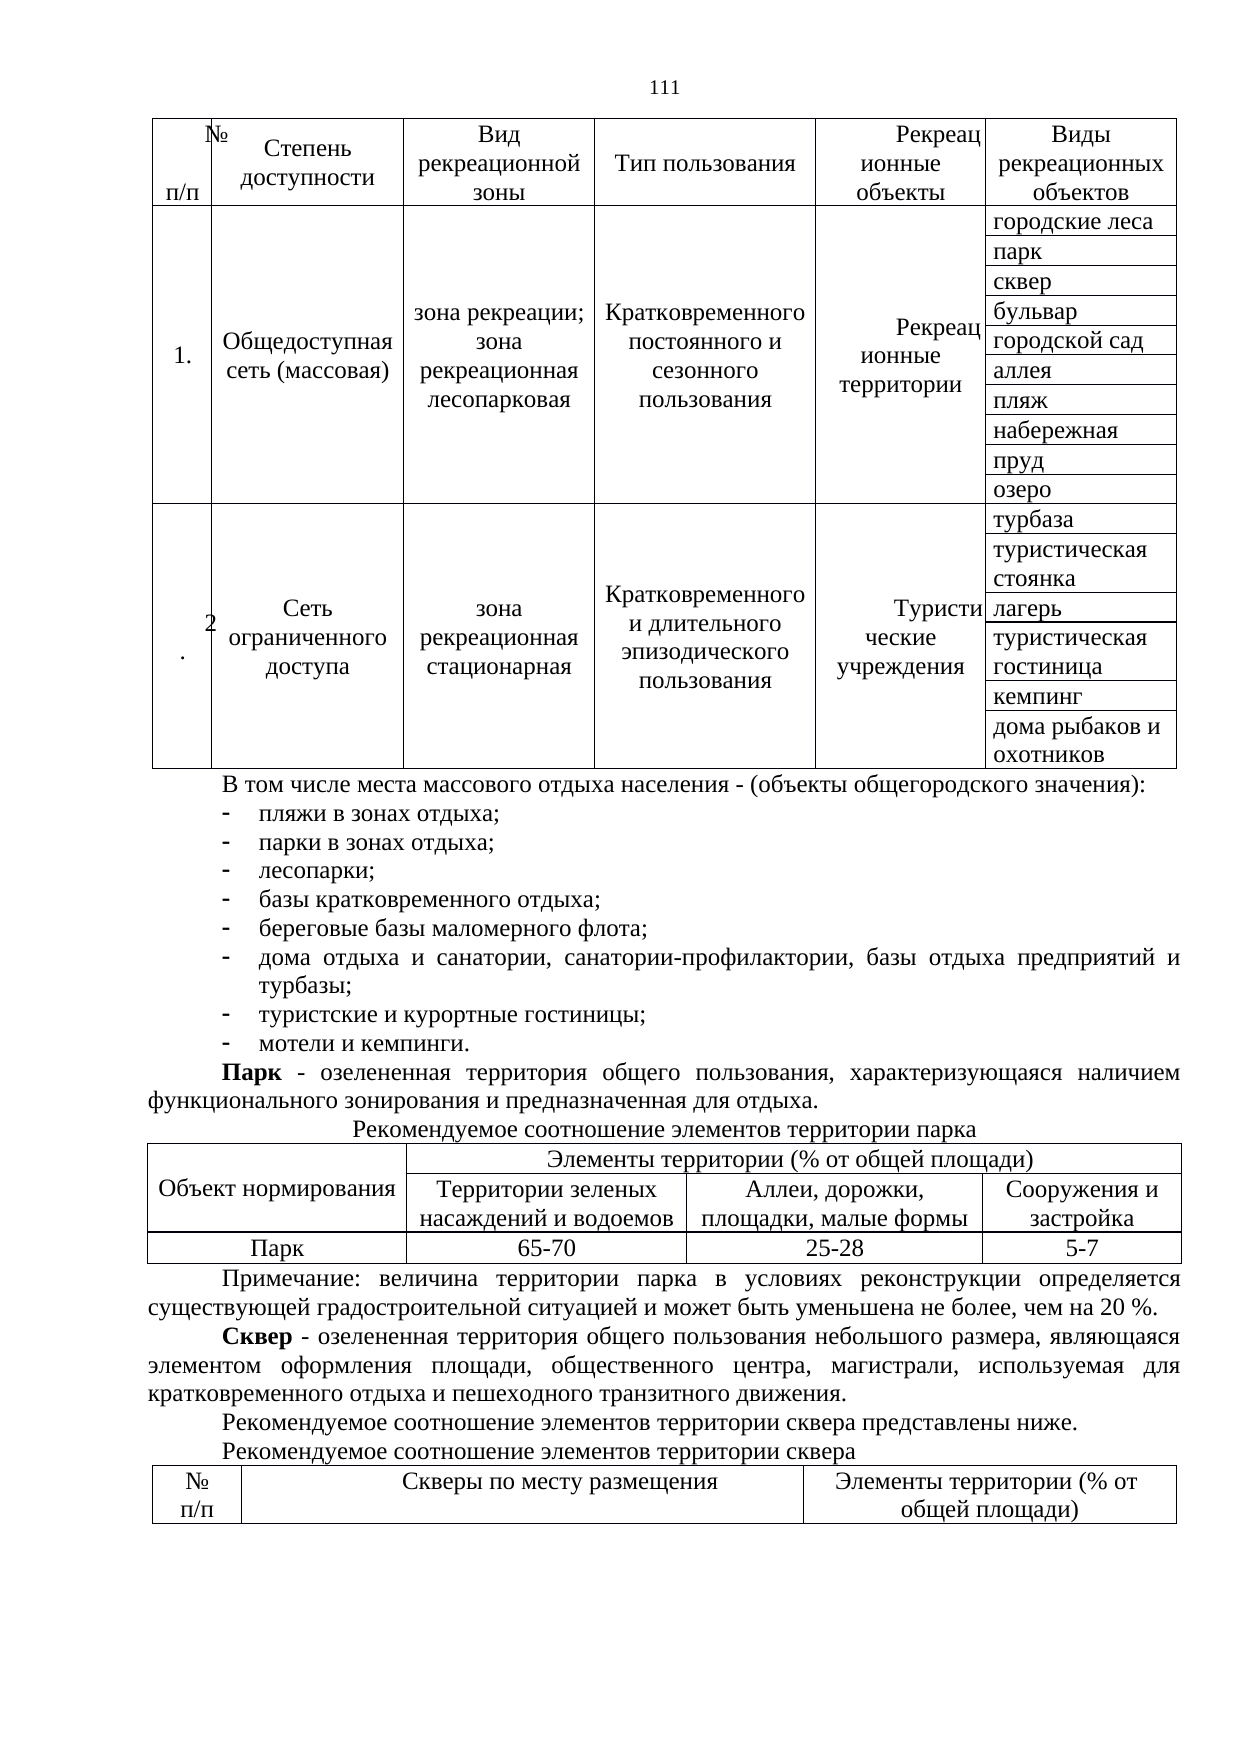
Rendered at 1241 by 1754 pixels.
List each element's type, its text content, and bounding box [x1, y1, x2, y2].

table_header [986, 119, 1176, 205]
text Парк - озелененная территория общего пользования, характеризующаяся наличием функционального зонирования и предназначенная для отдыха. [148, 1057, 1181, 1114]
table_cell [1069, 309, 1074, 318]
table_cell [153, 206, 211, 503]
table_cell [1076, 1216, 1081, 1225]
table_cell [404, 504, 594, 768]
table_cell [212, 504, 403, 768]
text Рекомендуемое соотношение элементов территории сквера [148, 1436, 1181, 1465]
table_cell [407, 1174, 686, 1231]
list лесопарки; [222, 856, 1181, 884]
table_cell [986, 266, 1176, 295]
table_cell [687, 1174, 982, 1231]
list базы кратковременного отдыха; [222, 884, 1181, 913]
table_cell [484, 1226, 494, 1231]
list парки в зонах отдыха; [222, 827, 1181, 856]
text Примечание: величина территории парка в условиях реконструкции определяется существующей градостроительной ситуацией и может быть уменьшена не более, чем на 20 %. [148, 1264, 1181, 1321]
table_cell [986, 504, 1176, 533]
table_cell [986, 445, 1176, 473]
list береговые базы маломерного флота; [222, 913, 1181, 942]
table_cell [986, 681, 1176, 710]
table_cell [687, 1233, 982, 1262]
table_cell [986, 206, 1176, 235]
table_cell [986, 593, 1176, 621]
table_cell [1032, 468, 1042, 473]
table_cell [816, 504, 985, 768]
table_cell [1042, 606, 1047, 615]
list дома отдыха и санатории, санатории-профилактории, базы отдыха предприятий и турбазы; [222, 942, 1181, 999]
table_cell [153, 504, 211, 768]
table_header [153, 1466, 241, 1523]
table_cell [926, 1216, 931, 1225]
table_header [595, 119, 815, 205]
list мотели и кемпинги. [222, 1028, 1181, 1057]
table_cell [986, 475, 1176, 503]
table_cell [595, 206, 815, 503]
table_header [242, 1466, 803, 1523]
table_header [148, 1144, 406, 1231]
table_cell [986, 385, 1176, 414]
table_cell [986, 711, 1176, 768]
list пляжи в зонах отдыха; [222, 798, 1181, 827]
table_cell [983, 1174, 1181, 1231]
text В том числе места массового отдыха населения - (объекты общегородского значения): [148, 769, 1181, 798]
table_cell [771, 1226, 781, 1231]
text Сквер - озелененная территория общего пользования небольшого размера, являющаяся элементом оформления площади, общественного центра, магистрали, используемая для кратковременного отдыха и пешеходного транзитного движения. [148, 1321, 1181, 1407]
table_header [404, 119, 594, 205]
text Рекомендуемое соотношение элементов территории сквера представлены ниже. [148, 1407, 1181, 1436]
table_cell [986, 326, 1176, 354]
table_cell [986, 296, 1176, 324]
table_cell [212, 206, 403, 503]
text Рекомендуемое соотношение элементов территории парка [148, 1114, 1181, 1143]
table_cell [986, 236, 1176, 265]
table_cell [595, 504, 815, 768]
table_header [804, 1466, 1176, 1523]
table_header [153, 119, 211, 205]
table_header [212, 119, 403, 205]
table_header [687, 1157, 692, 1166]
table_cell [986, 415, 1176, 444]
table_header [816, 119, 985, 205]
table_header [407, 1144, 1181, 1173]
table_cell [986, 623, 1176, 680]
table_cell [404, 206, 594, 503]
list туристские и курортные гостиницы; [222, 999, 1181, 1028]
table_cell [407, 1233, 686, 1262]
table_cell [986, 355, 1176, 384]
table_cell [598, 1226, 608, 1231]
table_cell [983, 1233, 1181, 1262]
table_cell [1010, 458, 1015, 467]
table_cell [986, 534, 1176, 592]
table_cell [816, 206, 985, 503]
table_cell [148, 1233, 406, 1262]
